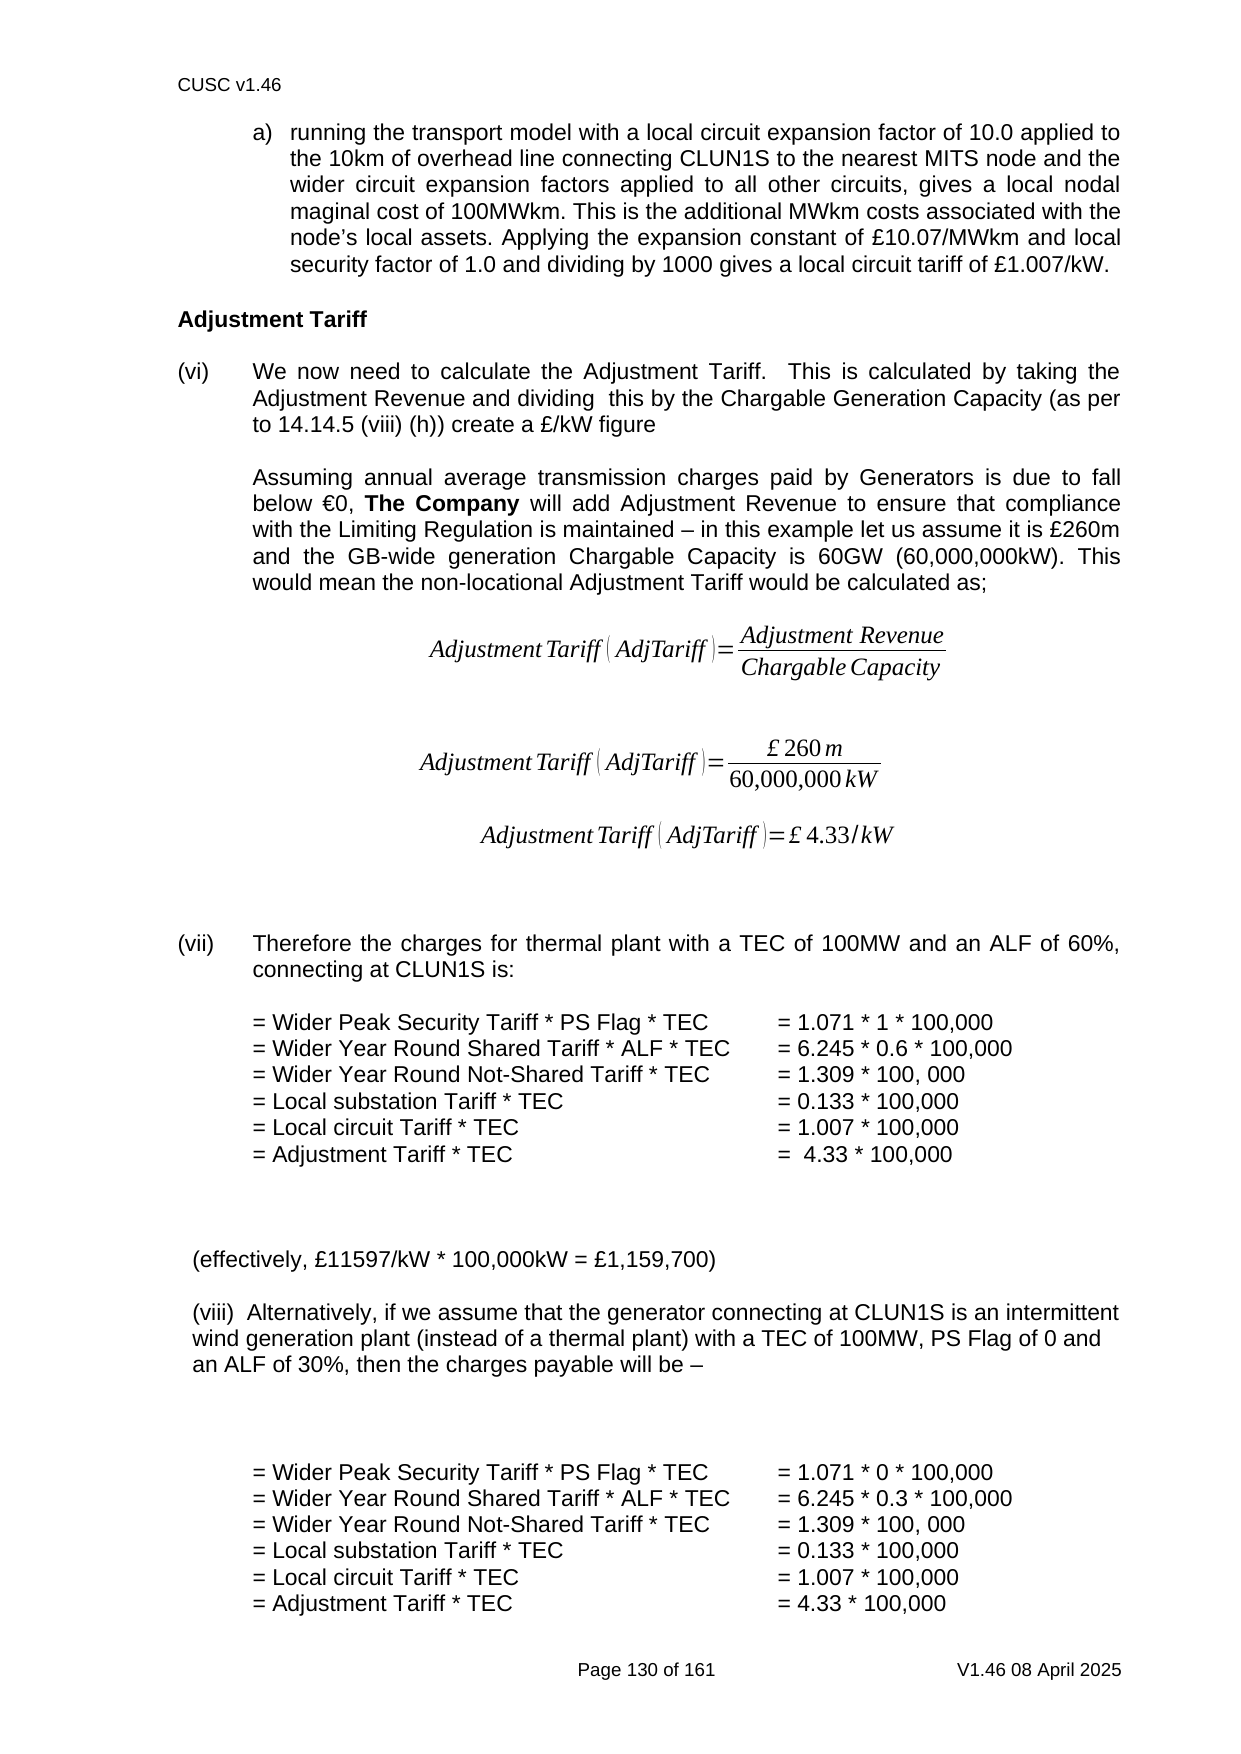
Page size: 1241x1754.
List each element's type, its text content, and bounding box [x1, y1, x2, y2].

list We now need to calculate the Adjustment Tariff. This is calculated by taking the Adjustment Revenue and dividing this by the Chargable Generation Capacity (as per to 14.14.5 (viii) (h)) create a £/kW figure [177, 358, 1121, 437]
text = Adjustment Tariff * TEC = 4.33 * 100,000 [192, 1590, 1121, 1617]
text = Adjustment Tariff * TEC = 4.33 * 100,000 [252, 1141, 1121, 1167]
text Assuming annual average transmission charges paid by Generators is due to fall below €0, The Company will add Adjustment Revenue to ensure that compliance with the Limiting Regulation is maintained – in this example let us assume it is £260m and the GB-wide generation Chargable Capacity is 60GW (60,000,000kW). This would mean the non-locational Adjustment Tariff would be calculated as; [252, 464, 1121, 596]
text = Wider Year Round Shared Tariff * ALF * TEC = 6.245 * 0.3 * 100,000 [252, 1485, 1121, 1511]
text = Local circuit Tariff * TEC = 1.007 * 100,000 [252, 1564, 1121, 1590]
text = Wider Year Round Shared Tariff * ALF * TEC = 6.245 * 0.6 * 100,000 [252, 1035, 1121, 1061]
text = Wider Peak Security Tariff * PS Flag * TEC = 1.071 * 1 * 100,000 [252, 1009, 1121, 1035]
text Adjustment Tariff [177, 306, 1121, 332]
text (effectively, £11597/kW * 100,000kW = £1,159,700) [192, 1246, 1121, 1272]
text = Wider Year Round Not-Shared Tariff * TEC = 1.309 * 100, 000 [252, 1511, 1121, 1537]
text = Local circuit Tariff * TEC = 1.007 * 100,000 [252, 1114, 1121, 1141]
text = Local substation Tariff * TEC = 0.133 * 100,000 [252, 1537, 1121, 1564]
text (viii) Alternatively, if we assume that the generator connecting at CLUN1S is an intermittent wind generation plant (instead of a thermal plant) with a TEC of 100MW, PS Flag of 0 and an ALF of 30%, then the charges payable will be – [192, 1299, 1121, 1378]
list Therefore the charges for thermal plant with a TEC of 100MW and an ALF of 60%, connecting at CLUN1S is: [177, 930, 1121, 982]
text = Local substation Tariff * TEC = 0.133 * 100,000 [252, 1088, 1121, 1114]
text = Wider Peak Security Tariff * PS Flag * TEC = 1.071 * 0 * 100,000 [252, 1458, 1121, 1485]
list running the transport model with a local circuit expansion factor of 10.0 applied to the 10km of overhead line connecting CLUN1S to the nearest MITS node and the wider circuit expansion factors applied to all other circuits, gives a local nodal maginal cost of 100MWkm. This is the additional MWkm costs associated with the node’s local assets. Applying the expansion constant of £10.07/MWkm and local security factor of 1.0 and dividing by 1000 gives a local circuit tariff of £1.007/kW. [252, 119, 1121, 277]
text = Wider Year Round Not-Shared Tariff * TEC = 1.309 * 100, 000 [252, 1061, 1121, 1088]
